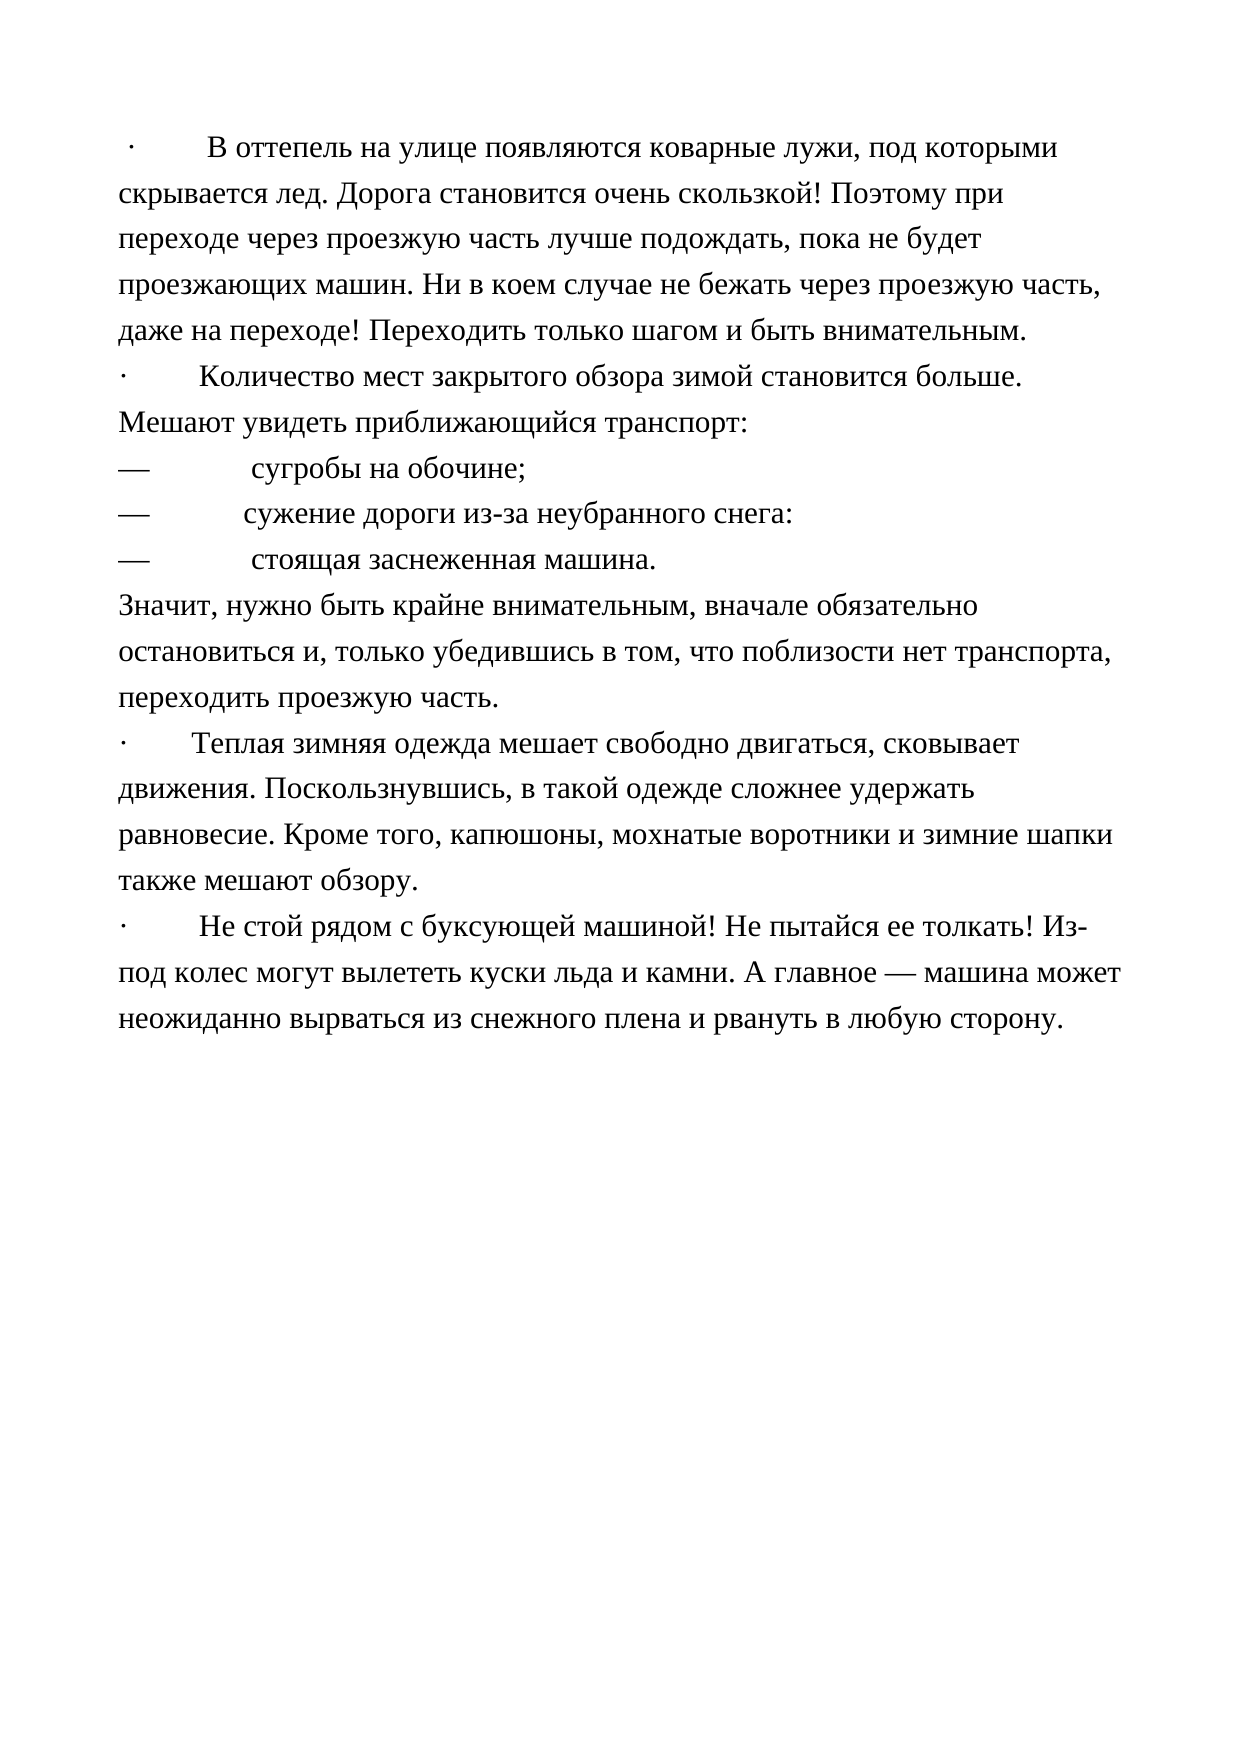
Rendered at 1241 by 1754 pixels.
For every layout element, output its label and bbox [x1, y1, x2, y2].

text [118, 118, 1122, 1035]
